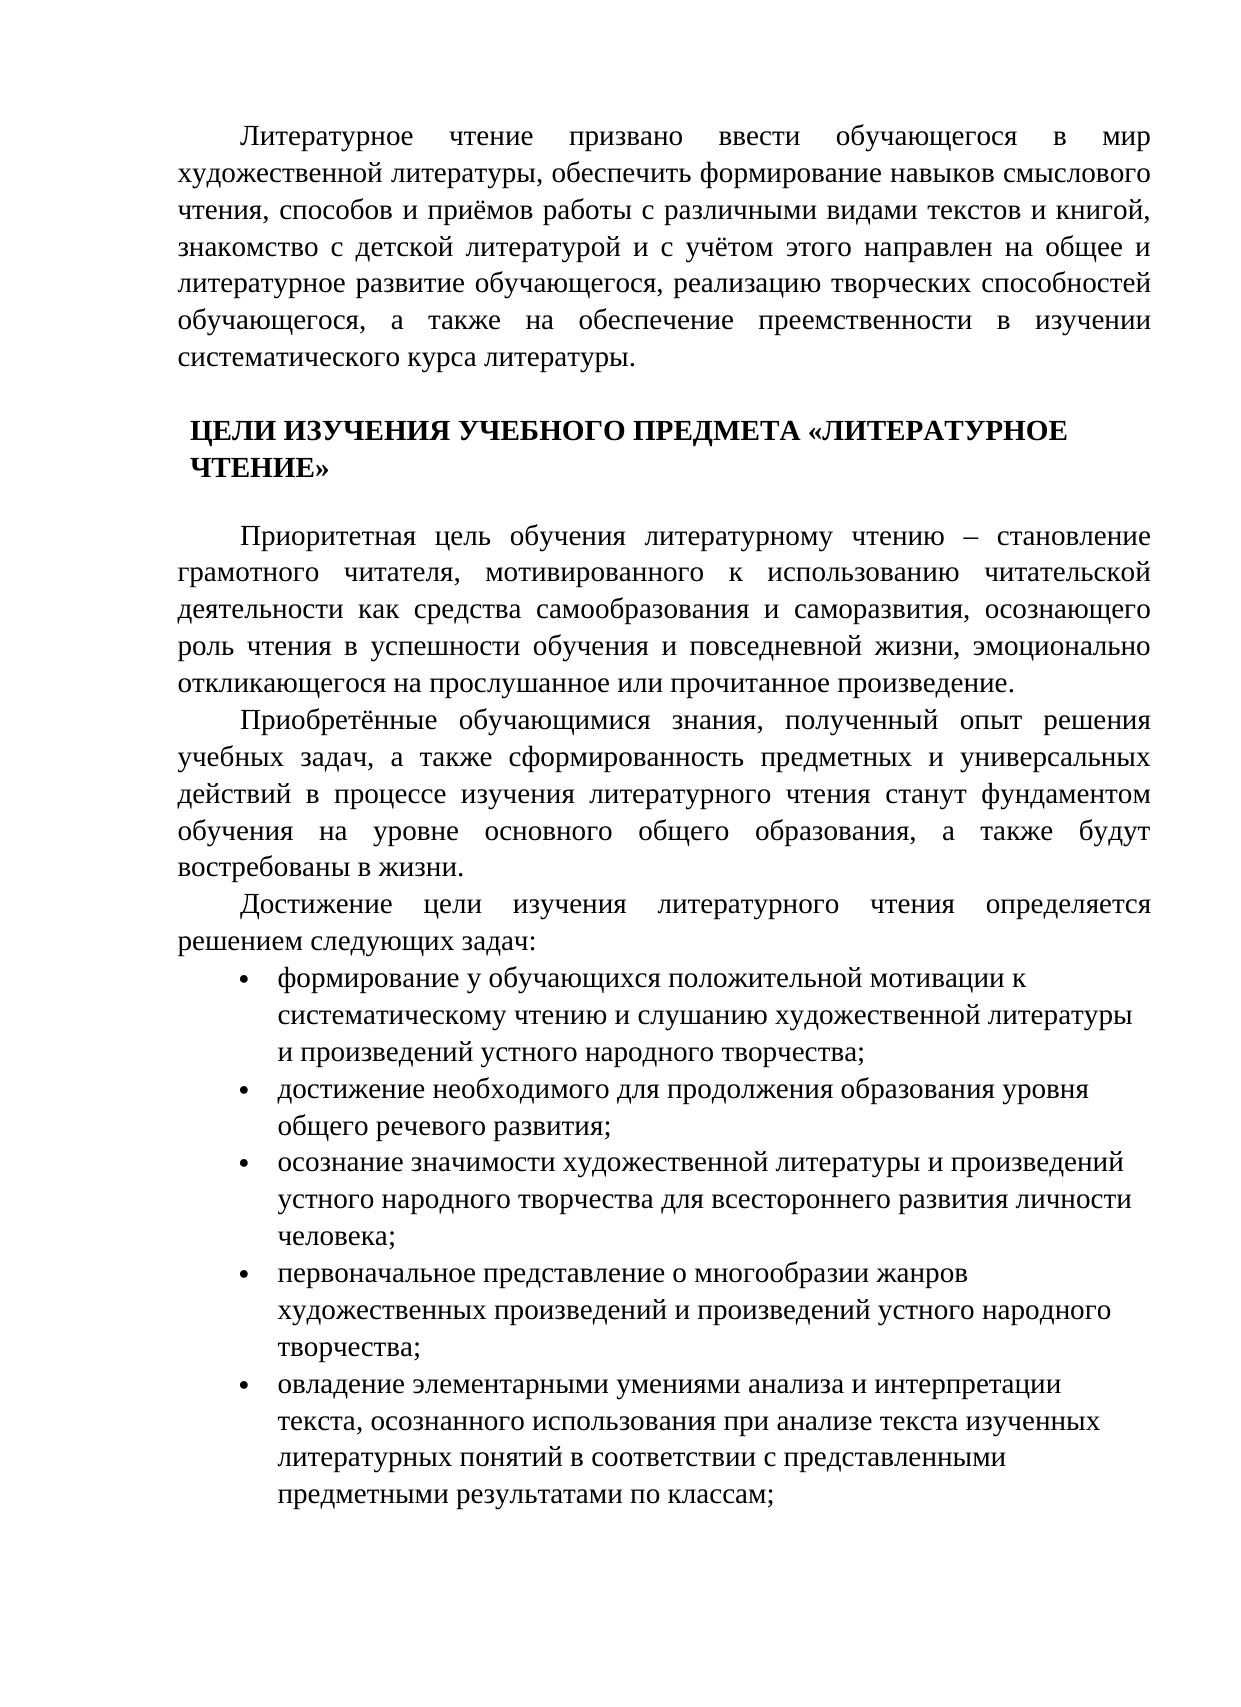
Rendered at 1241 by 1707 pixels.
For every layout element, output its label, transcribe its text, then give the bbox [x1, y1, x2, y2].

list формирование у обучающихся положительной мотивации к систематическому чтению и слушанию художественной литературы и произведений устного народного творчества; [240, 960, 1152, 1067]
text Достижение цели изучения литературного чтения определяется решением следующих задач: [177, 886, 1152, 957]
text ЦЕЛИ ИЗУЧЕНИЯ УЧЕБНОГО ПРЕДМЕТА «ЛИТЕРАТУРНОЕ ЧТЕНИЕ» [190, 413, 1152, 483]
text Приобретённые обучающимися знания, полученный опыт решения учебных задач, а также сформированность предметных и универсальных действий в процессе изучения литературного чтения станут фундаментом обучения на уровне основного общего образования, а также будут востребованы в жизни. [177, 702, 1152, 883]
list осознание значимости художественной литературы и произведений устного народного творчества для всестороннего развития личности человека; [240, 1144, 1152, 1252]
list достижение необходимого для продолжения образования уровня общего речевого развития; [240, 1071, 1152, 1141]
list первоначальное представление о многообразии жанров художественных произведений и произведений устного народного творчества; [240, 1255, 1152, 1362]
list овладение элементарными умениями анализа и интерпретации текста, осознанного использования при анализе текста изученных литературных понятий в соответствии с представленными предметными результатами по классам; [240, 1366, 1152, 1510]
text Литературное чтение призвано ввести обучающегося в мир художественной литературы, обеспечить формирование навыков смыслового чтения, способов и приёмов работы с различными видами текстов и книгой, знакомство с детской литературой и с учётом этого направлен на общее и литературное развитие обучающегося, реализацию творческих способностей обучающегося, а также на обеспечение преемственности в изучении систематического курса литературы. [177, 118, 1152, 373]
text Приоритетная цель обучения литературному чтению – становление грамотного читателя, мотивированного к использованию читательской деятельности как средства самообразования и саморазвития, осознающего роль чтения в успешности обучения и повседневной жизни, эмоционально откликающегося на прослушанное или прочитанное произведение. [177, 518, 1152, 699]
